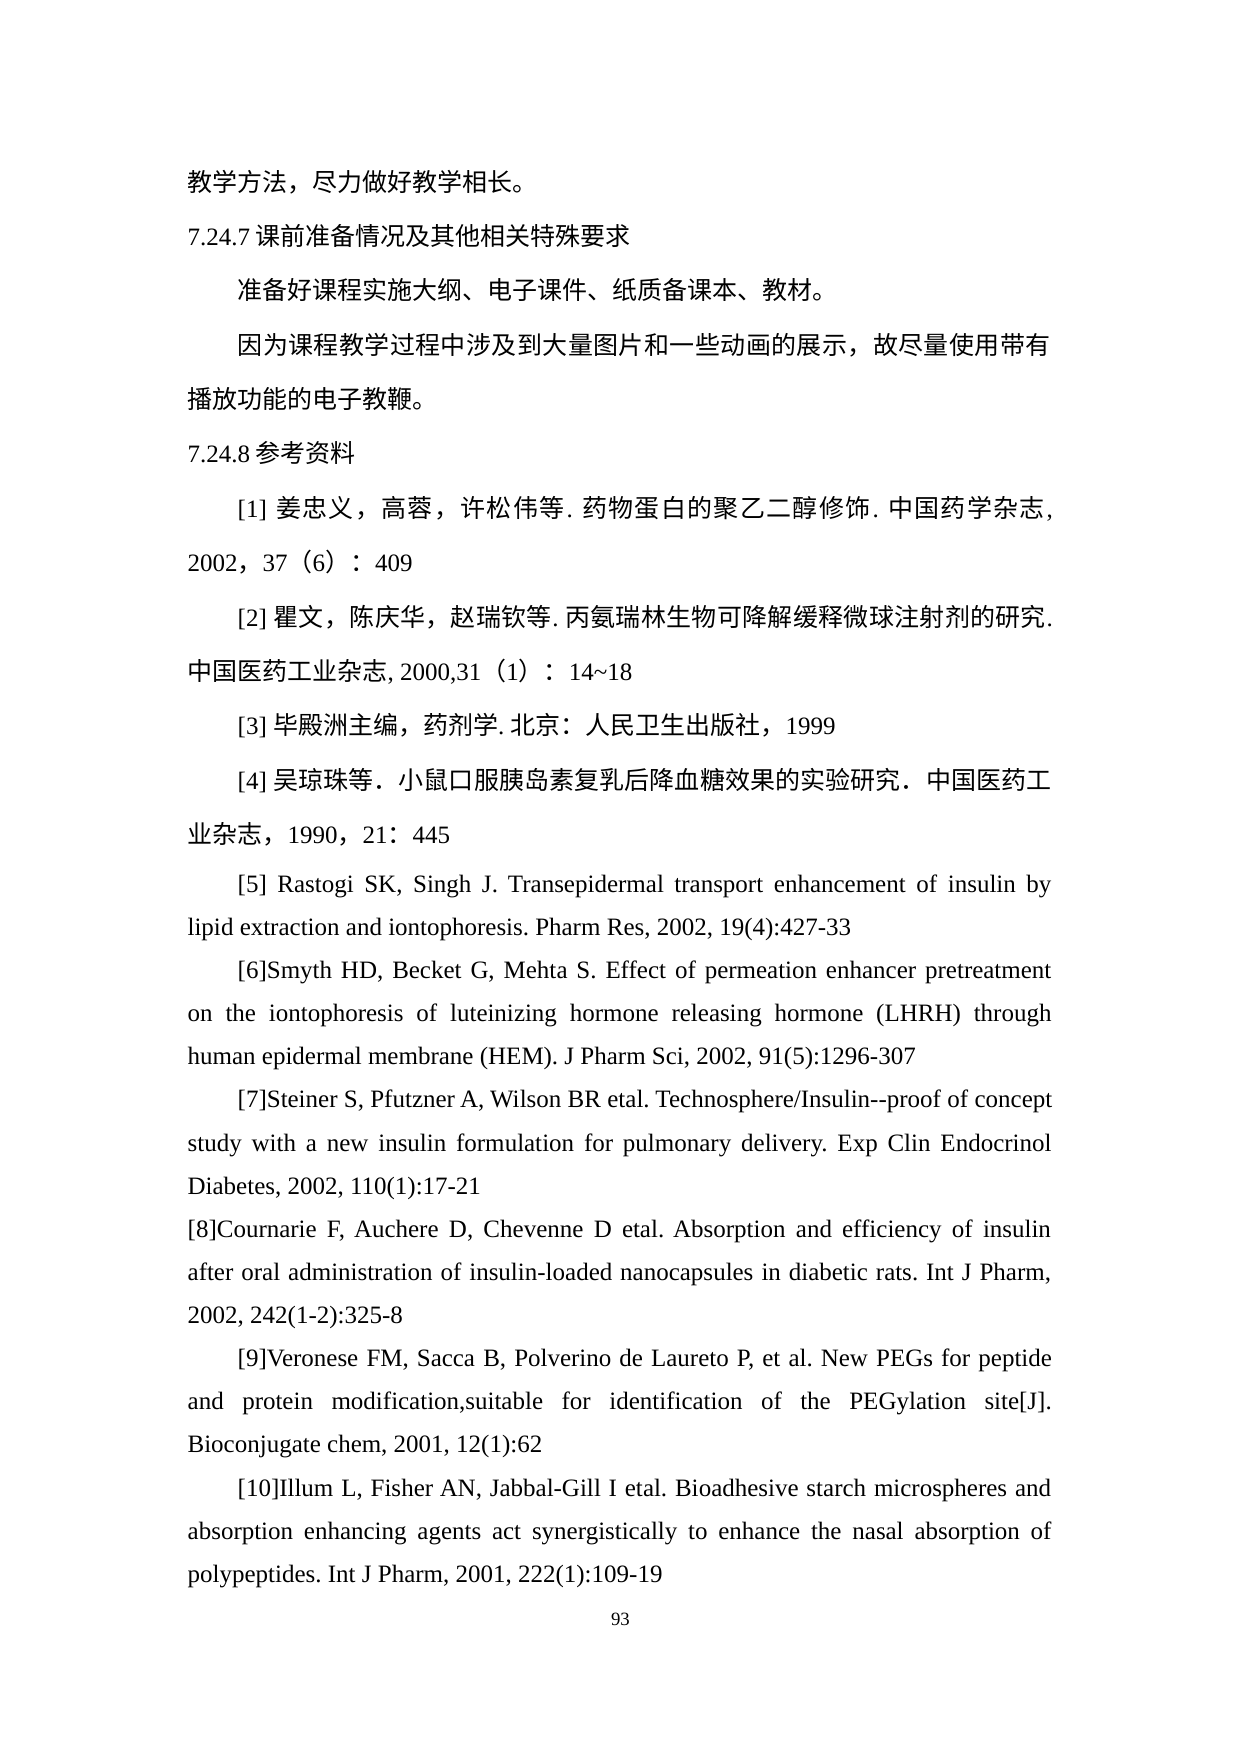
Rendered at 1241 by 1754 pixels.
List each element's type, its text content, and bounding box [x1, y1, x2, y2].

text [3] 毕殿洲主编，药剂学. 北京：人民卫生出版社，1999 [187, 706, 1053, 742]
text [6]Smyth HD, Becket G, Mehta S. Effect of permeation enhancer pretreatment on the iontophoresis of luteinizing hormone releasing hormone (LHRH) through human epidermal membrane (HEM). J Pharm Sci, 2002, 91(5):1296-307 [187, 955, 1053, 1070]
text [187, 162, 1053, 198]
text [7]Steiner S, Pfutzner A, Wilson BR etal. Technosphere/Insulin--proof of concept study with a new insulin formulation for pulmonary delivery. Exp Clin Endocrinol Diabetes, 2002, 110(1):17-21 [187, 1084, 1053, 1199]
text [9]Veronese FM, Sacca B, Polverino de Laureto P, et al. New PEGs for peptide and protein modification,suitable for identification of the PEGylation site[J]. Bioconjugate chem, 2001, 12(1):62 [187, 1343, 1053, 1458]
text [2] 瞿文，陈庆华，赵瑞钦等. 丙氨瑞林生物可降解缓释微球注射剂的研究. 中国医药工业杂志, 2000,31（1）：14~18 [187, 597, 1053, 688]
text [5] Rastogi SK, Singh J. Transepidermal transport enhancement of insulin by lipid extraction and iontophoresis. Pharm Res, 2002, 19(4):427-33 [187, 869, 1053, 941]
text [8]Cournarie F, Auchere D, Chevenne D etal. Absorption and efficiency of insulin after oral administration of insulin-loaded nanocapsules in diabetic rats. Int J Pharm, 2002, 242(1-2):325-8 [187, 1214, 1053, 1329]
text 准备好课程实施大纲、电子课件、纸质备课本、教材。 [187, 271, 1053, 307]
text [10]Illum L, Fisher AN, Jabbal-Gill I etal. Bioadhesive starch microspheres and absorption enhancing agents act synergistically to enhance the nasal absorption of polypeptides. Int J Pharm, 2001, 222(1):109-19 [187, 1473, 1053, 1588]
text [4] 吴琼珠等．小鼠口服胰岛素复乳后降血糖效果的实验研究．中国医药工业杂志，1990，21：445 [187, 760, 1053, 851]
text 7.24.8参考资料 [187, 434, 1053, 470]
text [1] 姜忠义，高蓉，许松伟等. 药物蛋白的聚乙二醇修饰. 中国药学杂志, 2002，37（6）：409 [187, 488, 1053, 579]
text 7.24.7课前准备情况及其他相关特殊要求 [187, 216, 1053, 253]
text 因为课程教学过程中涉及到大量图片和一些动画的展示，故尽量使用带有播放功能的电子教鞭。 [187, 325, 1053, 416]
